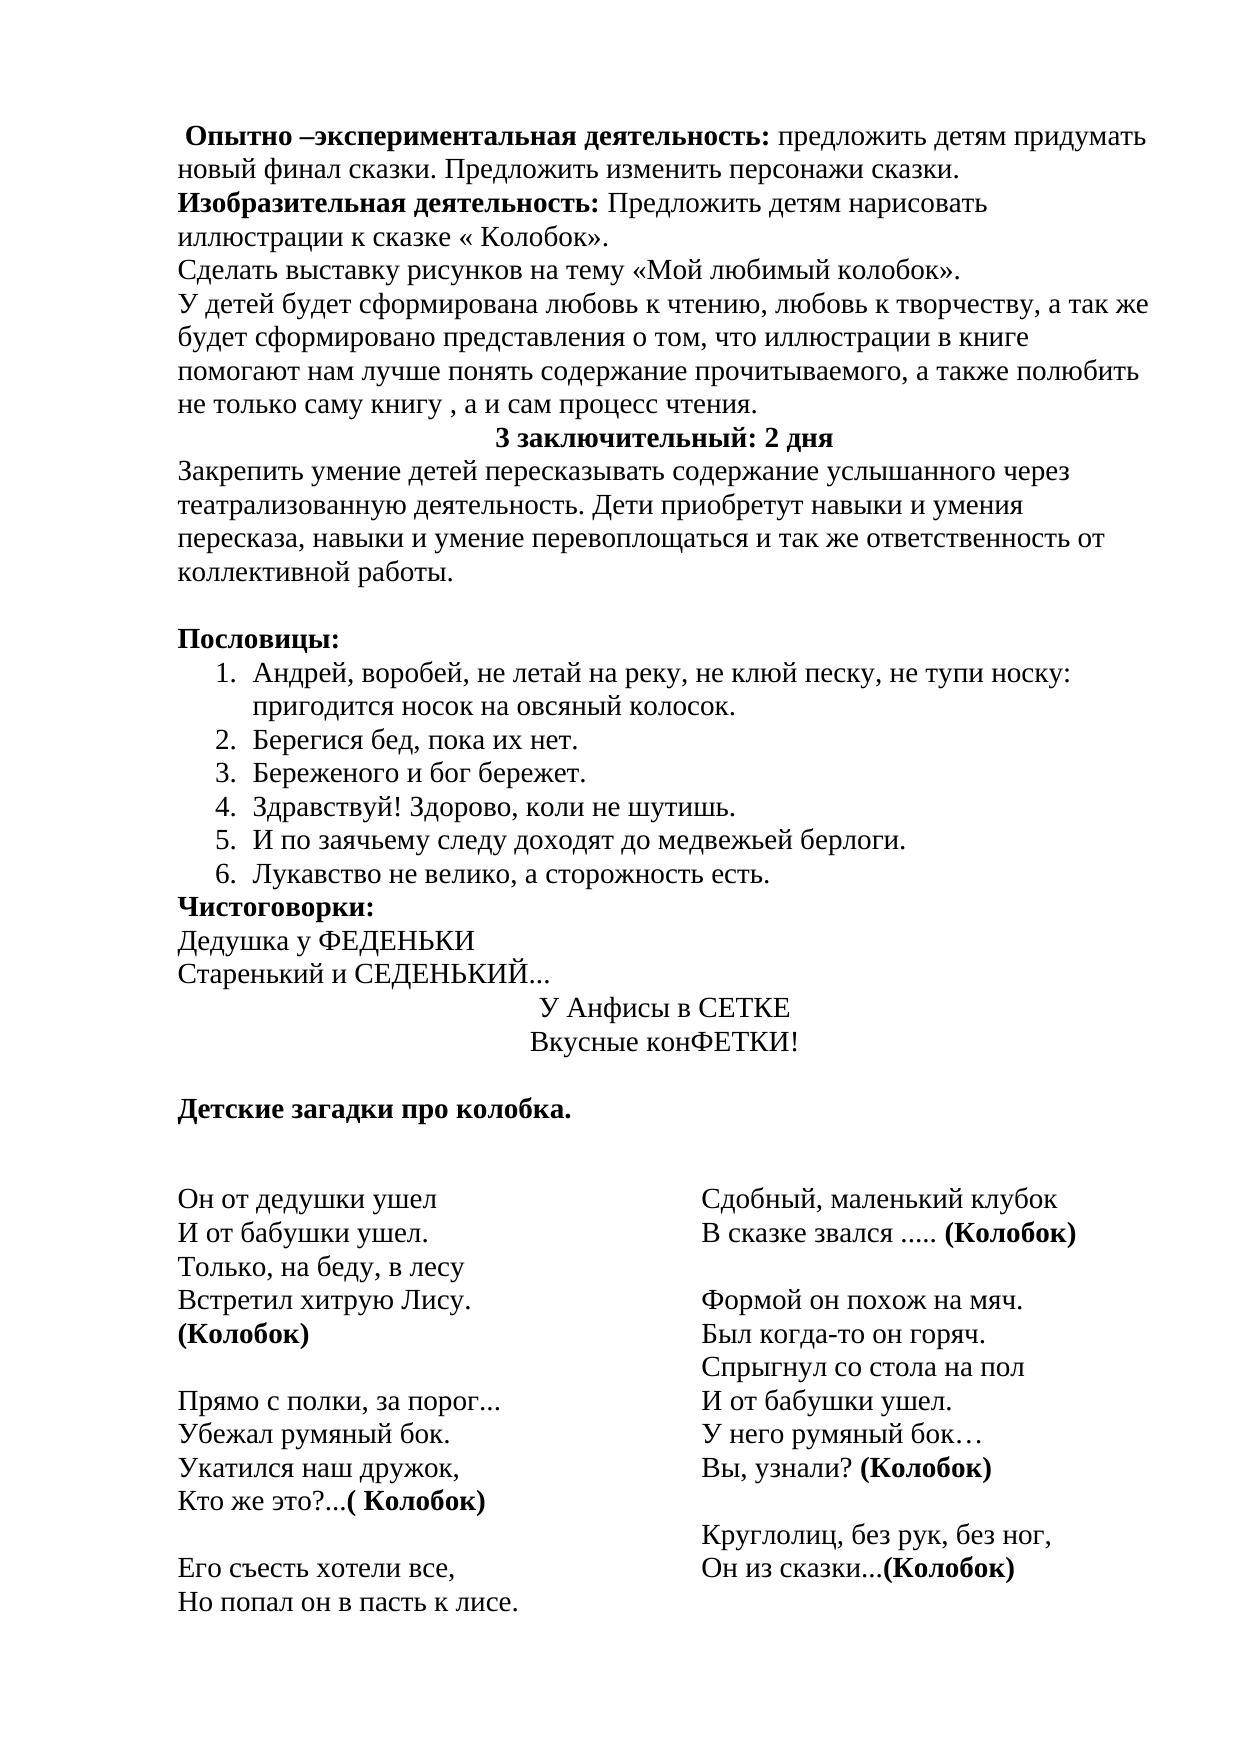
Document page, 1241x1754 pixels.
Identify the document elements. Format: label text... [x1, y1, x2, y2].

text У Анфисы в СЕТКЕ Вкусные конФЕТКИ! [177, 990, 1152, 1057]
text Формой он похож на мяч. Был когда-то он горяч. Спрыгнул со стола на пол И от бабушки ушел. У него румяный бок… Вы, узнали? (Колобок) [701, 1282, 1152, 1483]
text Дедушка у ФЕДЕНЬКИ Старенький и СЕДЕНЬКИЙ... [177, 923, 1152, 990]
list И по заячьему следу доходят до медвежьей берлоги. [215, 822, 1152, 856]
list Лукавство не велико, а сторожность есть. [215, 856, 1152, 889]
text Его съесть хотели все, Но попал он в пасть к лисе. Сдобный, маленький клубок В сказке звался ..... (Колобок) [177, 1517, 627, 1618]
text Опытно –экспериментальная деятельность: предложить детям придумать новый финал сказки. Предложить изменить персонажи сказки. [177, 118, 1152, 185]
text Он от дедушки ушел И от бабушки ушел. Только, на беду, в лесу Встретил хитрую Лису. (Колобок) [177, 1182, 627, 1349]
list Здравствуй! Здорово, коли не шутишь. [215, 789, 1152, 822]
text Детские загадки про колобка. [177, 1091, 1152, 1157]
list Андрей, воробей, не летай на реку, не клюй песку, не тупи носку: пригодится носок на овсяный колосок. [215, 655, 1152, 722]
text Круглолиц, без рук, без ног, Он из сказки...(Колобок) [701, 1483, 1152, 1584]
text У детей будет сформирована любовь к чтению, любовь к творчеству, а так же будет сформировано представления о том, что иллюстрации в книге помогают нам лучше понять содержание прочитываемого, а также полюбить не только саму книгу , а и сам процесс чтения. [177, 286, 1152, 420]
list Береженого и бог бережет. [215, 755, 1152, 789]
text Сделать выставку рисунков на тему «Мой любимый колобок». [177, 252, 1152, 286]
text Закрепить умение детей пересказывать содержание услышанного через театрализованную деятельность. Дети приобретут навыки и умения пересказа, навыки и умение перевоплощаться и так же ответственность от коллективной работы. [177, 453, 1152, 588]
text 3 заключительный: 2 дня [177, 420, 1152, 453]
text Его съесть хотели все, Но попал он в пасть к лисе. Сдобный, маленький клубок В сказке звался ..... (Колобок) [701, 1182, 1152, 1249]
list Берегися бед, пока их нет. [215, 722, 1152, 755]
text Изобразительная деятельность: Предложить детям нарисовать иллюстрации к сказке « Колобок». [177, 185, 1152, 252]
text Пословицы: [177, 621, 1152, 655]
text Прямо с полки, за порог... Убежал румяный бок. Укатился наш дружок, Кто же это?...( Колобок) [177, 1349, 627, 1517]
text Чистоговорки: [177, 889, 1152, 923]
